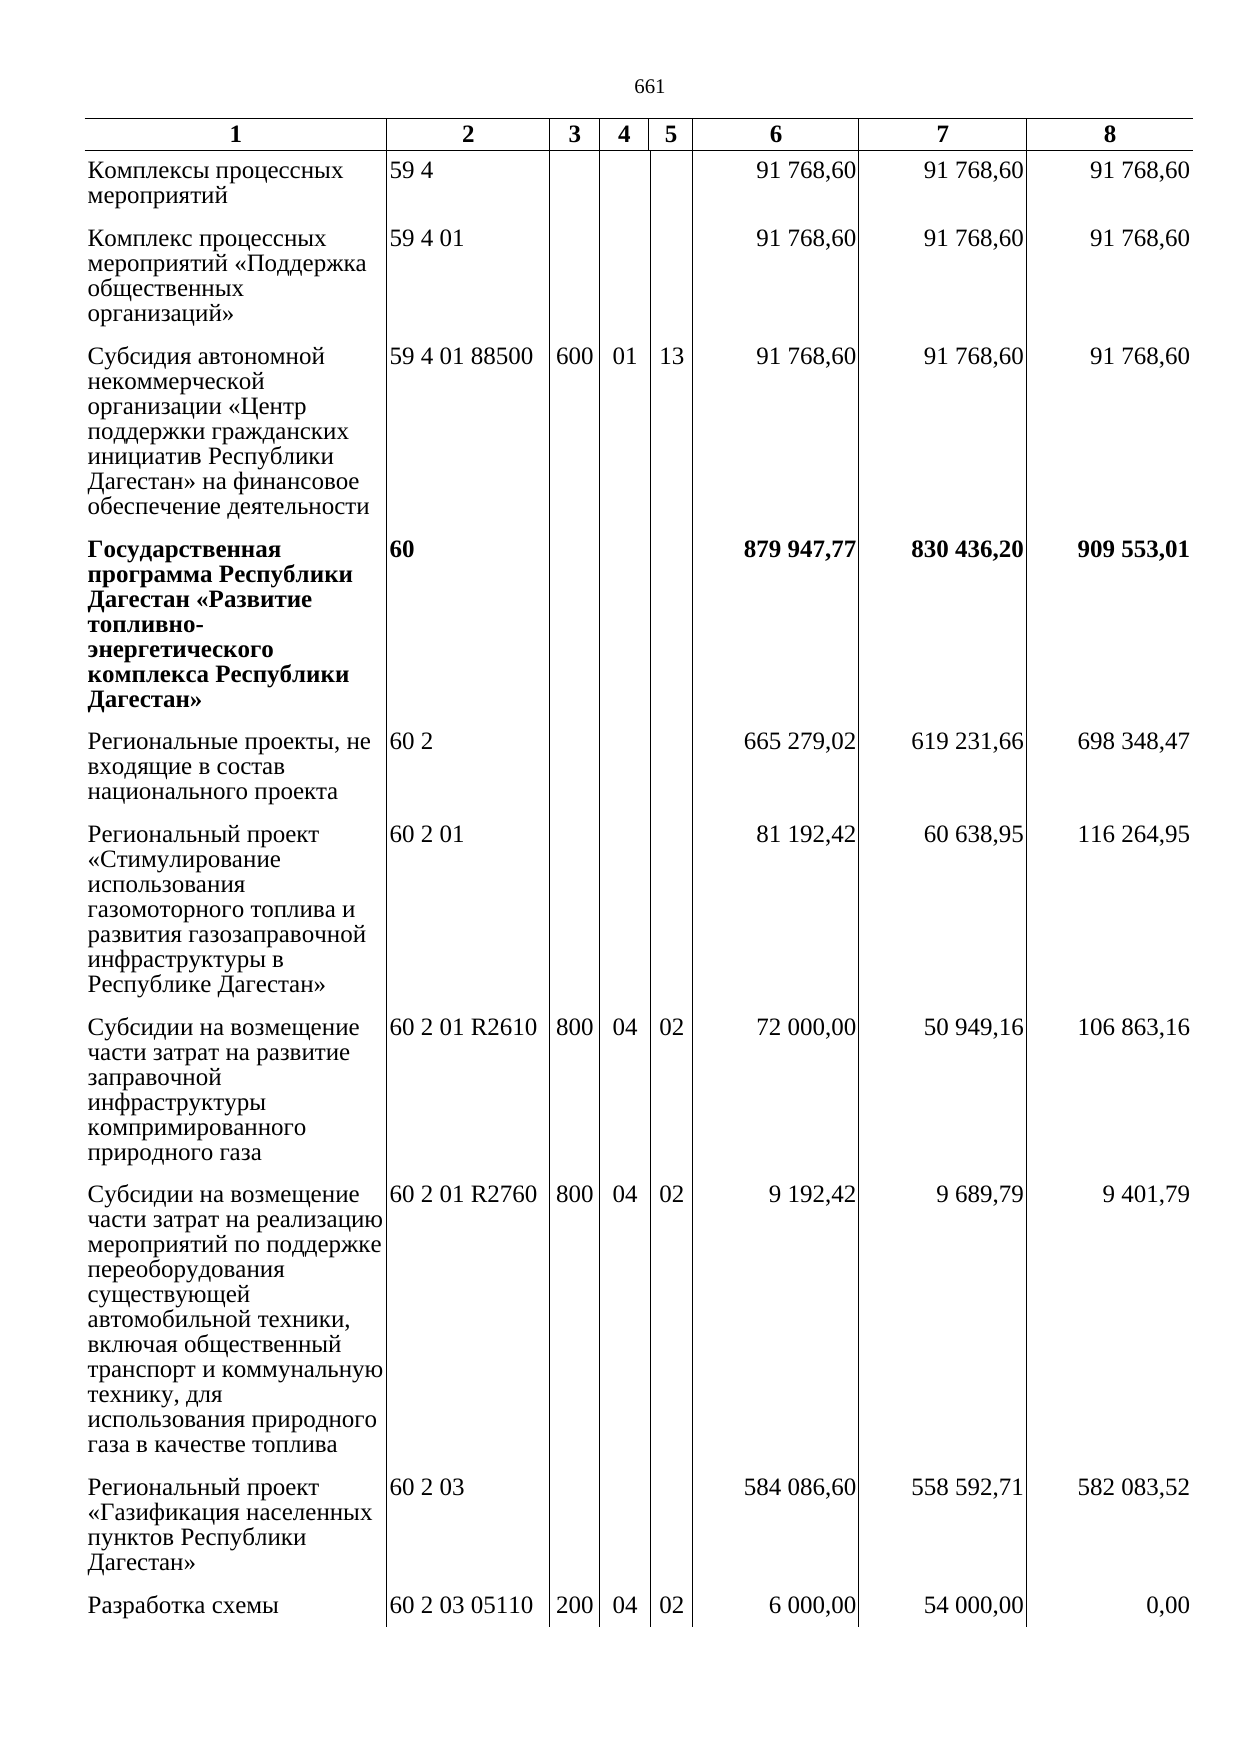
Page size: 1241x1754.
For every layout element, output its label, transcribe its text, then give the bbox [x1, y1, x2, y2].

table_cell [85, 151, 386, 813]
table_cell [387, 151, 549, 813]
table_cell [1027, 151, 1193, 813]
table_header 6 [693, 119, 858, 150]
table_header 8 [1027, 119, 1193, 150]
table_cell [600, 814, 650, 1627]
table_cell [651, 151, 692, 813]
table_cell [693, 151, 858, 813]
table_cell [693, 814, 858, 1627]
table_header 3 [550, 119, 599, 150]
table_header 7 [859, 119, 1026, 150]
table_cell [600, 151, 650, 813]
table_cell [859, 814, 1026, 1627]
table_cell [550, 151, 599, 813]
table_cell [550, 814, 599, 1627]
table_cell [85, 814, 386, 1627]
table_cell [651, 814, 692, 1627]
table_header 4 [600, 119, 648, 150]
table_header 1 [85, 119, 386, 150]
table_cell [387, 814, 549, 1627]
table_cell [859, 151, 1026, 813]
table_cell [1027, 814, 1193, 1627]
table_header 5 [649, 119, 692, 150]
table_header 2 [387, 119, 549, 150]
